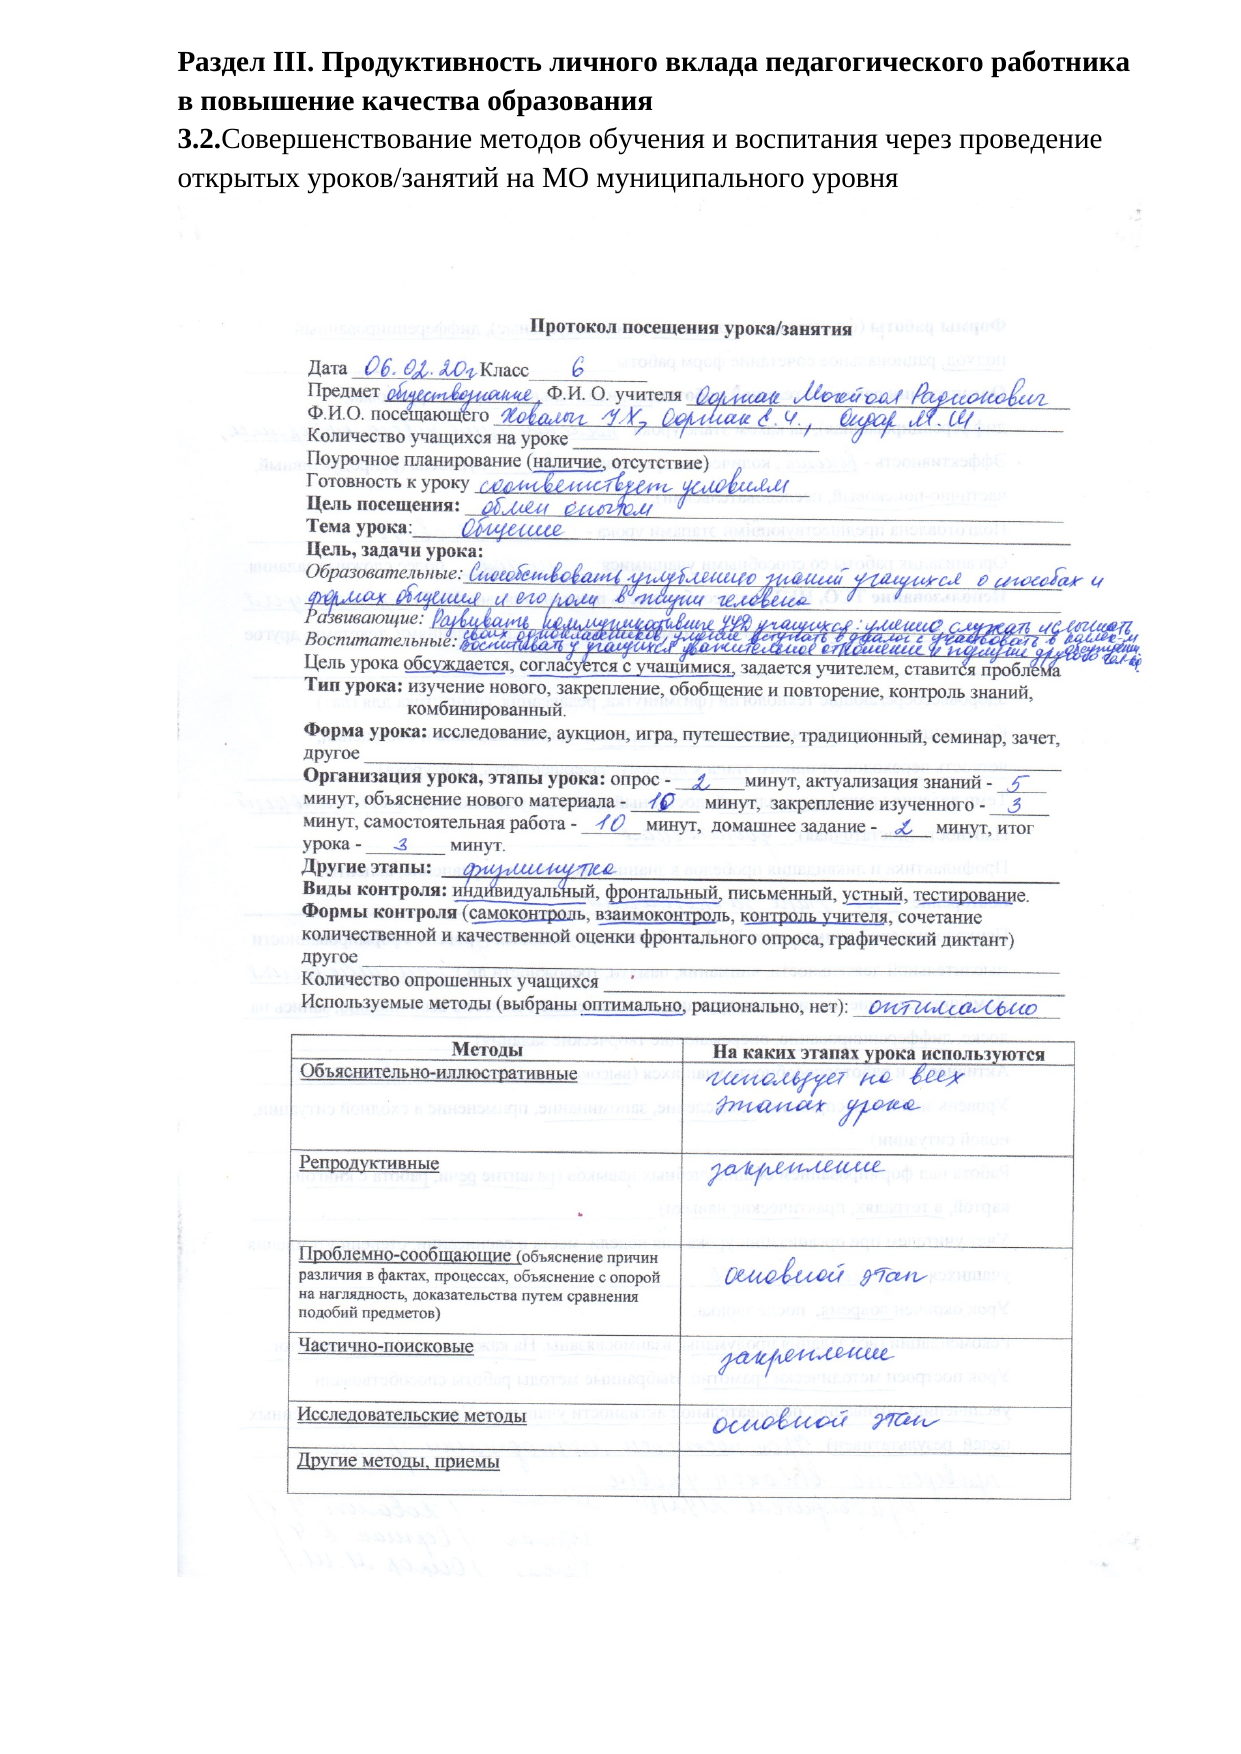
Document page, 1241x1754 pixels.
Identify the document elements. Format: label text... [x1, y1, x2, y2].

text 3.2.Совершенствование методов обучения и воспитания через проведение открытых уроков/занятий на МО муниципального уровня [177, 121, 1152, 193]
text Раздел III. Продуктивность личного вклада педагогического работника в повышение качества образования [177, 44, 1152, 116]
picture [177, 198, 1152, 1577]
